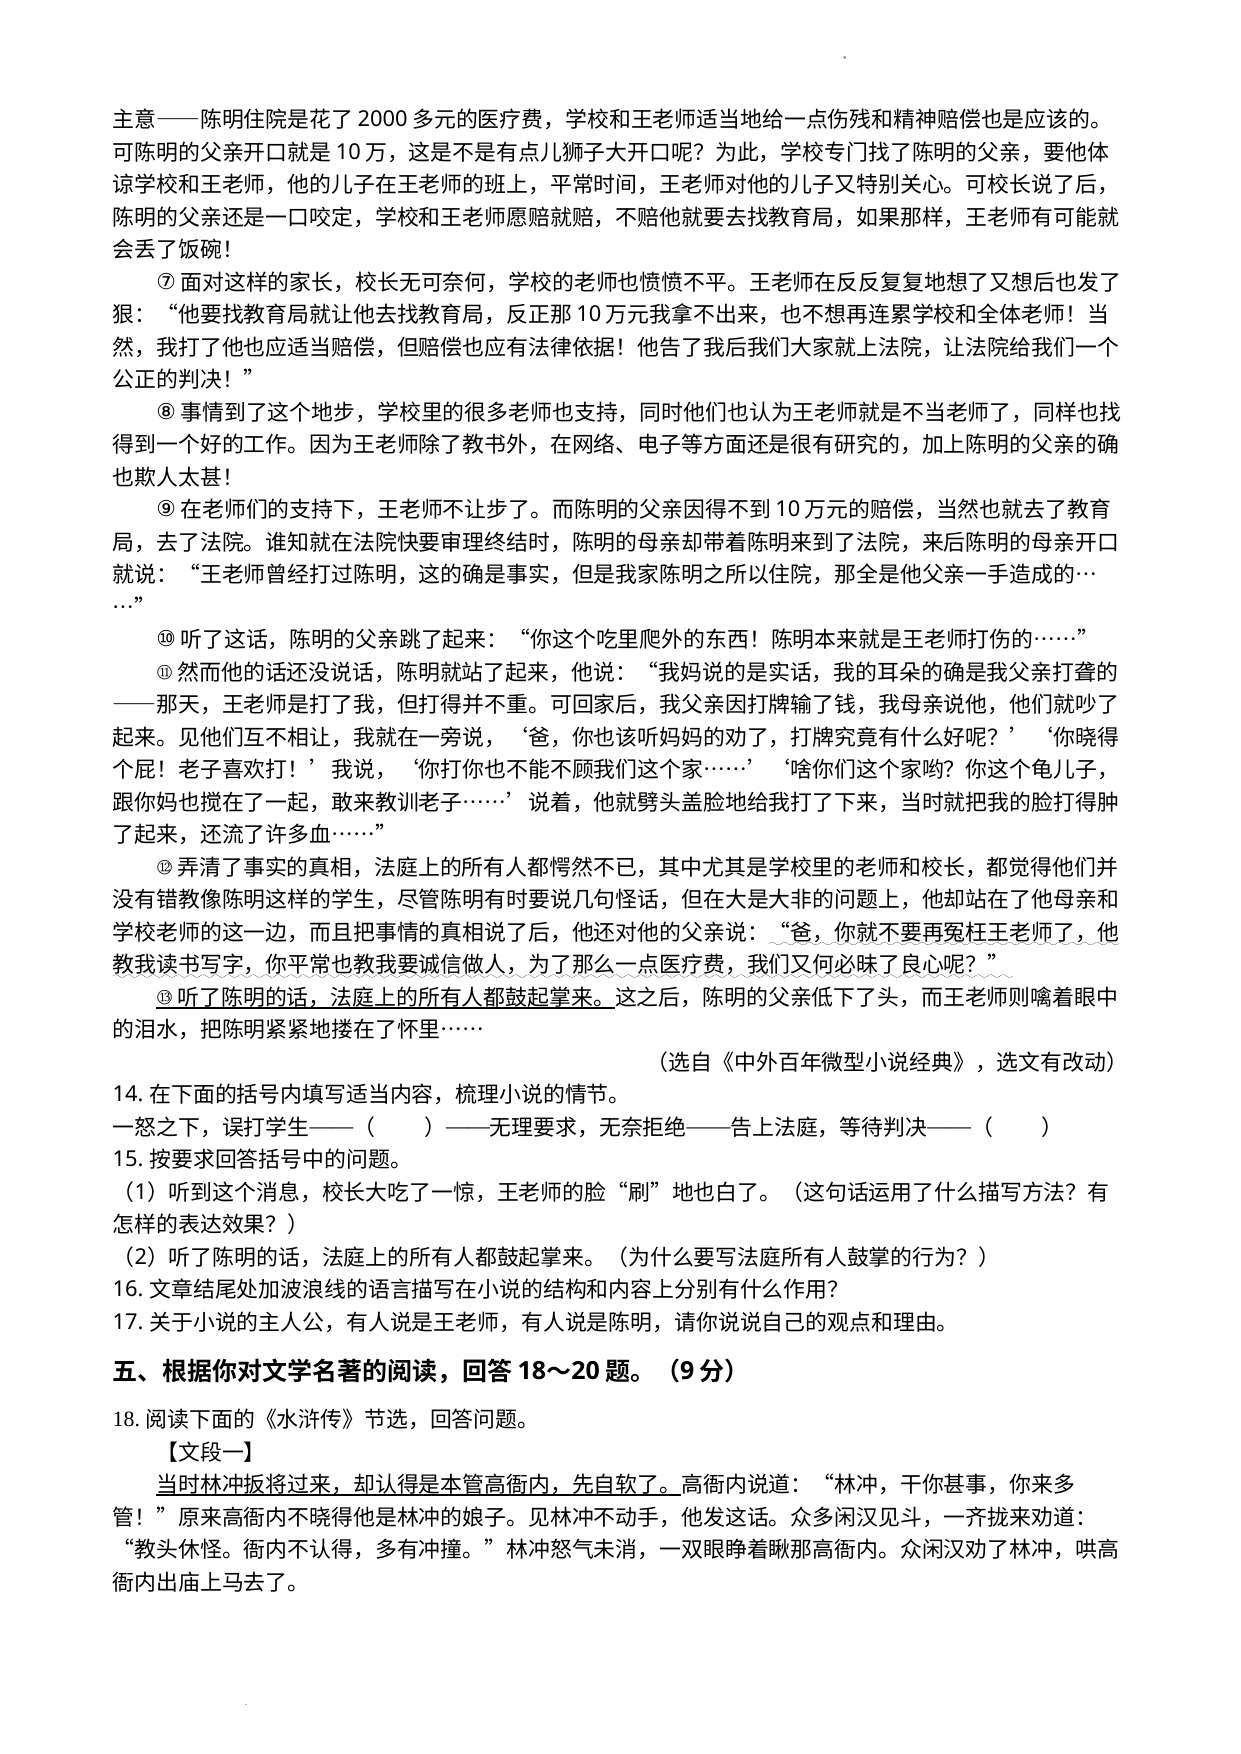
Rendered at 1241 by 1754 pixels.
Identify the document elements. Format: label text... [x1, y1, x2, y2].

text ⑨在老师们的支持下，王老师不让步了。而陈明的父亲因得不到10万元的赔偿，当然也就去了教育局，去了法院。谁知就在法院快要审理终结时，陈明的母亲却带着陈明来到了法院，来后陈明的母亲开口就说：“王老师曾经打过陈明，这的确是事实，但是我家陈明之所以住院，那全是他父亲一手造成的……” [112, 492, 1128, 622]
text ⑪然而他的话还没说话，陈明就站了起来，他说：“我妈说的是实话，我的耳朵的确是我父亲打聋的——那天，王老师是打了我，但打得并不重。可回家后，我父亲因打牌输了钱，我母亲说他，他们就吵了起来。见他们互不相让，我就在一旁说，‘爸，你也该听妈妈的劝了，打牌究竟有什么好呢？’‘你晓得个屁！老子喜欢打！’我说，‘你打你也不能不顾我们这个家……’‘啥你们这个家哟？你这个龟儿子，跟你妈也搅在了一起，敢来教训老子……’说着，他就劈头盖脸地给我打了下来，当时就把我的脸打得肿了起来，还流了许多血……” [112, 654, 1128, 849]
text 17. 关于小说的主人公，有人说是王老师，有人说是陈明，请你说说自己的观点和理由。 [112, 1304, 1128, 1337]
text ⑦面对这样的家长，校长无可奈何，学校的老师也愤愤不平。王老师在反反复复地想了又想后也发了狠：“他要找教育局就让他去找教育局，反正那10万元我拿不出来，也不想再连累学校和全体老师！当然，我打了他也应适当赔偿，但赔偿也应有法律依据！他告了我后我们大家就上法院，让法院给我们一个公正的判决！” [112, 264, 1128, 394]
text （1）听到这个消息，校长大吃了一惊，王老师的脸“刷”地也白了。（这句话运用了什么描写方法？有怎样的表达效果？） [112, 1174, 1128, 1239]
text ⑧事情到了这个地步，学校里的很多老师也支持，同时他们也认为王老师就是不当老师了，同样也找得到一个好的工作。因为王老师除了教书外，在网络、电子等方面还是很有研究的，加上陈明的父亲的确也欺人太甚！ [112, 394, 1128, 492]
text ⑬听了陈明的话，法庭上的所有人都鼓起掌来。这之后，陈明的父亲低下了头，而王老师则噙着眼中的泪水，把陈明紧紧地搂在了怀里…… [112, 979, 1128, 1044]
text 18. 阅读下面的《水浒传》节选，回答问题。 [112, 1402, 1128, 1434]
text （选自《中外百年微型小说经典》，选文有改动） [112, 1044, 1128, 1077]
text 15. 按要求回答括号中的问题。 [112, 1142, 1128, 1174]
text 一怒之下，误打学生——（ ）——无理要求，无奈拒绝——告上法庭，等待判决——（ ） [112, 1109, 1128, 1142]
text ⑫弄清了事实的真相，法庭上的所有人都愕然不已，其中尤其是学校里的老师和校长，都觉得他们并没有错教像陈明这样的学生，尽管陈明有时要说几句怪话，但在大是大非的问题上，他却站在了他母亲和学校老师的这一边，而且把事情的真相说了后，他还对他的父亲说：“爸，你就不要再冤枉王老师了，他教我读书写字，你平常也教我要诚信做人，为了那么一点医疗费，我们又何必昧了良心呢？” [112, 849, 1128, 979]
text （2）听了陈明的话，法庭上的所有人都鼓起掌来。（为什么要写法庭所有人鼓掌的行为？） [112, 1239, 1128, 1272]
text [112, 102, 1128, 264]
text 16. 文章结尾处加波浪线的语言描写在小说的结构和内容上分别有什么作用？ [112, 1272, 1128, 1304]
text 五、根据你对文学名著的阅读，回答18～20题。（9分） [112, 1337, 1128, 1402]
text 14. 在下面的括号内填写适当内容，梳理小说的情节。 [112, 1077, 1128, 1109]
text 当时林冲扳将过来，却认得是本管高衙内，先自软了。高衙内说道：“林冲，干你甚事，你来多管！”原来高衙内不晓得他是林冲的娘子。见林冲不动手，他发这话。众多闲汉见斗，一齐拢来劝道：“教头休怪。衙内不认得，多有冲撞。”林冲怒气未消，一双眼睁着瞅那高衙内。众闲汉劝了林冲，哄高衙内出庙上马去了。 [112, 1467, 1128, 1597]
text 【文段一】 [112, 1434, 1128, 1467]
text ⑩听了这话，陈明的父亲跳了起来：“你这个吃里爬外的东西！陈明本来就是王老师打伤的……” [112, 622, 1128, 654]
